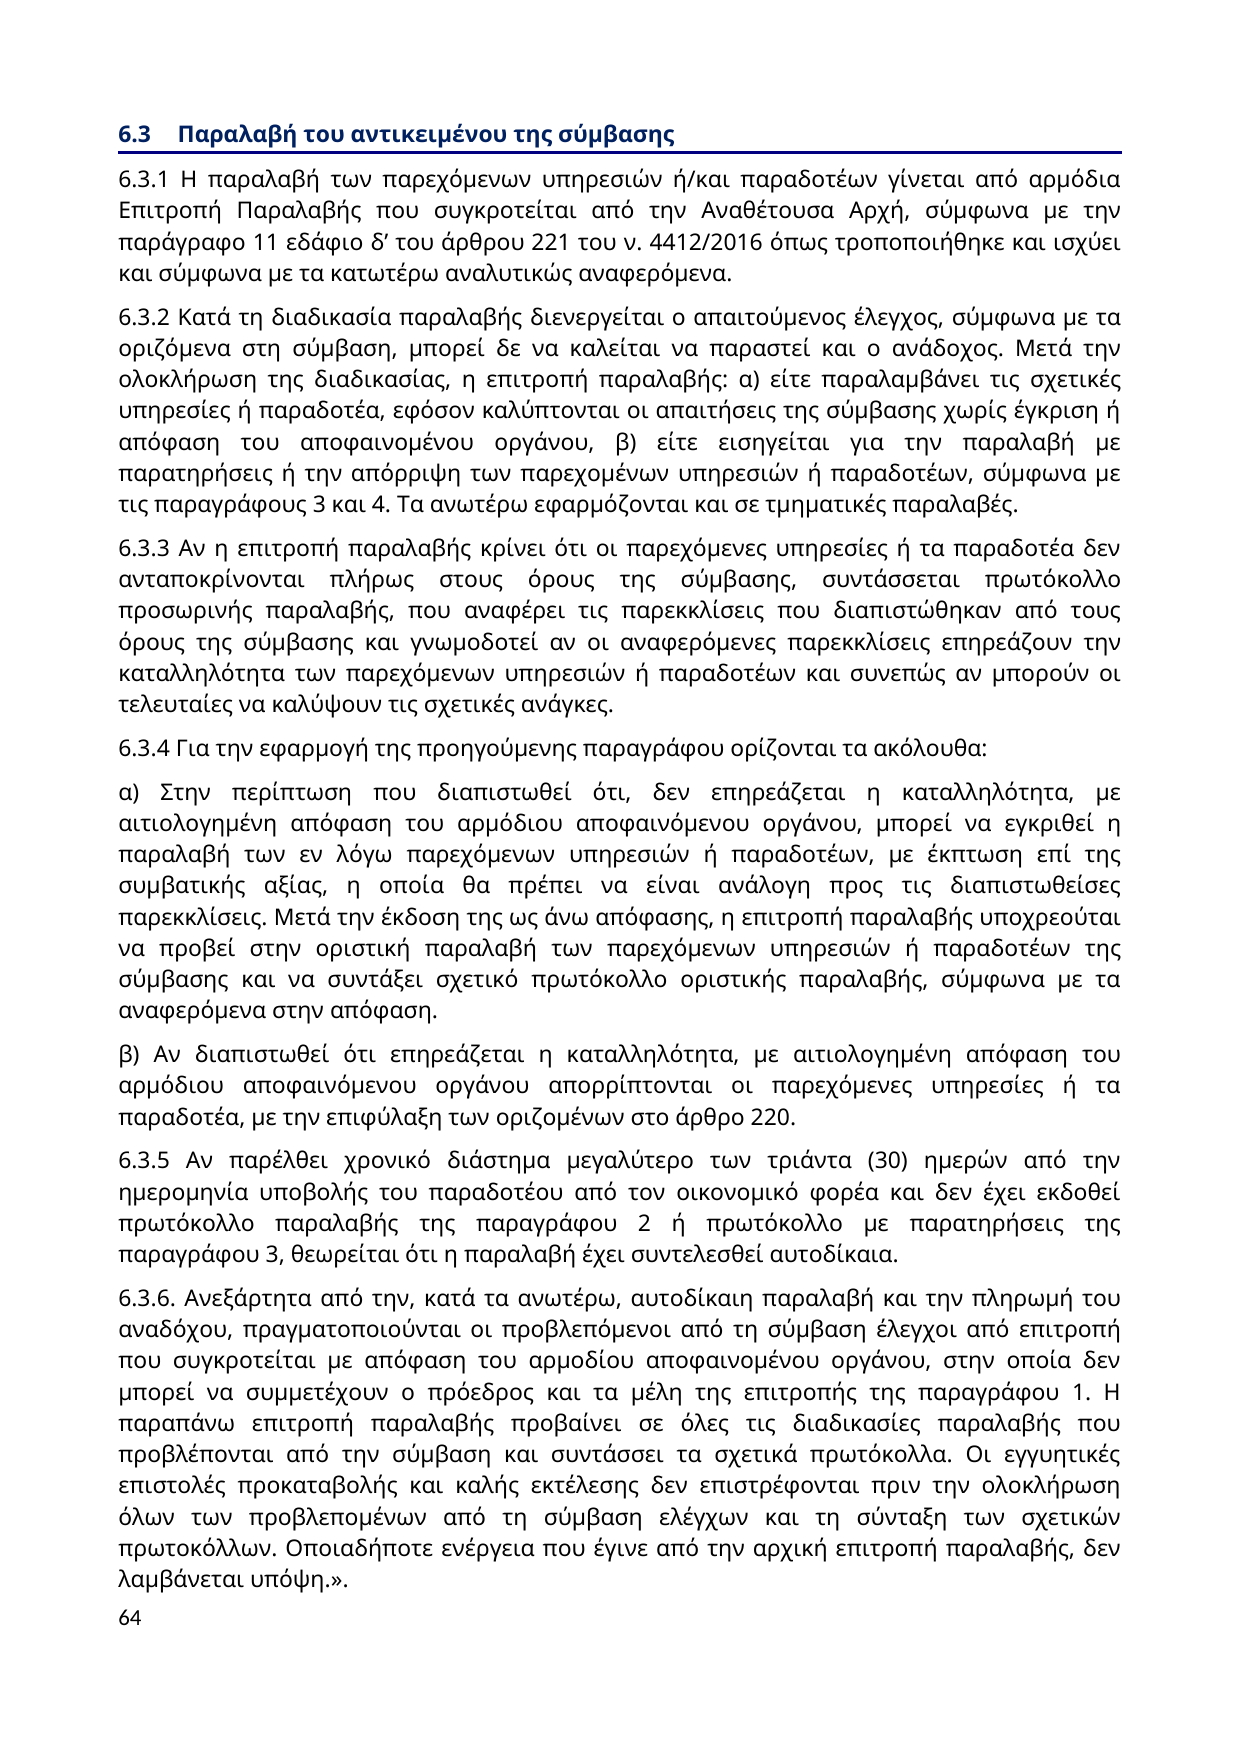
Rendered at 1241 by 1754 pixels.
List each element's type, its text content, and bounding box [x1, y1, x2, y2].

subtitle Παραλαβή του αντικειμένου της σύμβασης [118, 118, 1122, 151]
text 6.3.4 Για την εφαρμογή της προηγούμενης παραγράφου ορίζονται τα ακόλουθα: [118, 732, 1122, 763]
text 6.3.5 Αν παρέλθει χρονικό διάστημα μεγαλύτερο των τριάντα (30) ημερών από την ημερομηνία υποβολής του παραδοτέου από τον οικονομικό φορέα και δεν έχει εκδοθεί πρωτόκολλο παραλαβής της παραγράφου 2 ή πρωτόκολλο με παρατηρήσεις της παραγράφου 3, θεωρείται ότι η παραλαβή έχει συντελεσθεί αυτοδίκαια. [118, 1144, 1122, 1269]
text 6.3.2 Κατά τη διαδικασία παραλαβής διενεργείται ο απαιτούμενος έλεγχος, σύμφωνα με τα οριζόμενα στη σύμβαση, μπορεί δε να καλείται να παραστεί και ο ανάδοχος. Μετά την ολοκλήρωση της διαδικασίας, η επιτροπή παραλαβής: α) είτε παραλαμβάνει τις σχετικές υπηρεσίες ή παραδοτέα, εφόσον καλύπτονται οι απαιτήσεις της σύμβασης χωρίς έγκριση ή απόφαση του αποφαινομένου οργάνου, β) είτε εισηγείται για την παραλαβή με παρατηρήσεις ή την απόρριψη των παρεχομένων υπηρεσιών ή παραδοτέων, σύμφωνα με τις παραγράφους 3 και 4. Τα ανωτέρω εφαρμόζονται και σε τμηματικές παραλαβές. [118, 300, 1122, 519]
text 6.3.1 Η παραλαβή των παρεχόμενων υπηρεσιών ή/και παραδοτέων γίνεται από αρμόδια Επιτροπή Παραλαβής που συγκροτείται από την Αναθέτουσα Αρχή, σύμφωνα με την παράγραφο 11 εδάφιο δ’ του άρθρου 221 του ν. 4412/2016 όπως τροποποιήθηκε και ισχύει και σύμφωνα με τα κατωτέρω αναλυτικώς αναφερόμενα. [118, 163, 1122, 288]
text α) Στην περίπτωση που διαπιστωθεί ότι, δεν επηρεάζεται η καταλληλότητα, με αιτιολογημένη απόφαση του αρμόδιου αποφαινόμενου οργάνου, μπορεί να εγκριθεί η παραλαβή των εν λόγω παρεχόμενων υπηρεσιών ή παραδοτέων, με έκπτωση επί της συμβατικής αξίας, η οποία θα πρέπει να είναι ανάλογη προς τις διαπιστωθείσες παρεκκλίσεις. Μετά την έκδοση της ως άνω απόφασης, η επιτροπή παραλαβής υποχρεούται να προβεί στην οριστική παραλαβή των παρεχόμενων υπηρεσιών ή παραδοτέων της σύμβασης και να συντάξει σχετικό πρωτόκολλο οριστικής παραλαβής, σύμφωνα με τα αναφερόμενα στην απόφαση. [118, 775, 1122, 1025]
text β) Αν διαπιστωθεί ότι επηρεάζεται η καταλληλότητα, με αιτιολογημένη απόφαση του αρμόδιου αποφαινόμενου οργάνου απορρίπτονται οι παρεχόμενες υπηρεσίες ή τα παραδοτέα, με την επιφύλαξη των οριζομένων στο άρθρο 220. [118, 1038, 1122, 1132]
text 6.3.6. Ανεξάρτητα από την, κατά τα ανωτέρω, αυτοδίκαιη παραλαβή και την πληρωμή του αναδόχου, πραγματοποιούνται οι προβλεπόμενοι από τη σύμβαση έλεγχοι από επιτροπή που συγκροτείται με απόφαση του αρμοδίου αποφαινομένου οργάνου, στην οποία δεν μπορεί να συμμετέχουν ο πρόεδρος και τα μέλη της επιτροπής της παραγράφου 1. Η παραπάνω επιτροπή παραλαβής προβαίνει σε όλες τις διαδικασίες παραλαβής που προβλέπονται από την σύμβαση και συντάσσει τα σχετικά πρωτόκολλα. Οι εγγυητικές επιστολές προκαταβολής και καλής εκτέλεσης δεν επιστρέφονται πριν την ολοκλήρωση όλων των προβλεπομένων από τη σύμβαση ελέγχων και τη σύνταξη των σχετικών πρωτοκόλλων. Οποιαδήποτε ενέργεια που έγινε από την αρχική επιτροπή παραλαβής, δεν λαμβάνεται υπόψη.». [118, 1282, 1122, 1594]
text 6.3.3 Αν η επιτροπή παραλαβής κρίνει ότι οι παρεχόμενες υπηρεσίες ή τα παραδοτέα δεν ανταποκρίνονται πλήρως στους όρους της σύμβασης, συντάσσεται πρωτόκολλο προσωρινής παραλαβής, που αναφέρει τις παρεκκλίσεις που διαπιστώθηκαν από τους όρους της σύμβασης και γνωμοδοτεί αν οι αναφερόμενες παρεκκλίσεις επηρεάζουν την καταλληλότητα των παρεχόμενων υπηρεσιών ή παραδοτέων και συνεπώς αν μπορούν οι τελευταίες να καλύψουν τις σχετικές ανάγκες. [118, 532, 1122, 719]
